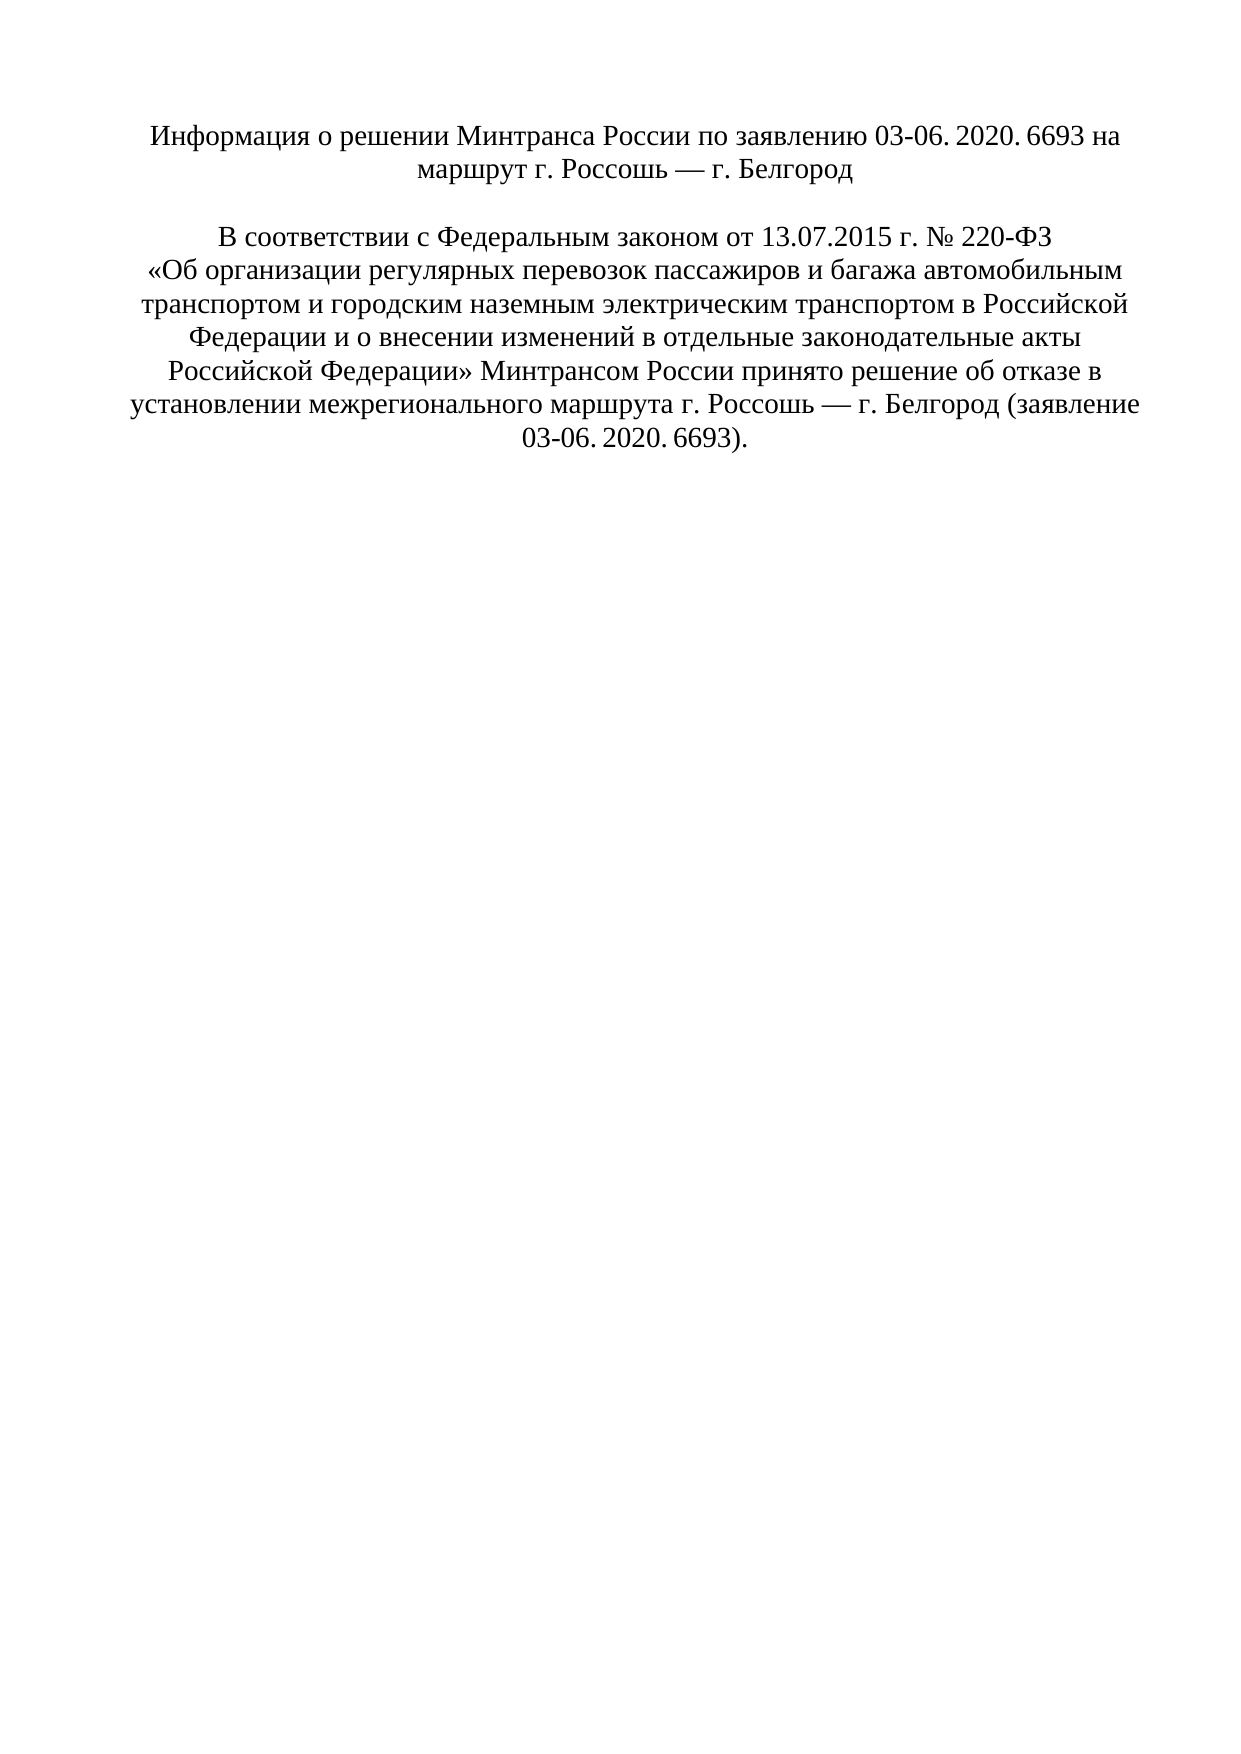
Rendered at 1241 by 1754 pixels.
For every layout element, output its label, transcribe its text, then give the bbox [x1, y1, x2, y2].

text Информация о решении Минтранса России по заявлению 03-06. 2020. 6693 на маршрут г. Россошь — г. Белгород [118, 118, 1152, 185]
text В соответствии с Федеральным законом от 13.07.2015 г. № 220-ФЗ «Об организации регулярных перевозок пассажиров и багажа автомобильным транспортом и городским наземным электрическим транспортом в Российской Федерации и о внесении изменений в отдельные законодательные акты Российской Федерации» Минтрансом России принято решение об отказе в установлении межрегионального маршрута г. Россошь — г. Белгород (заявление 03-06. 2020. 6693). [118, 219, 1152, 453]
